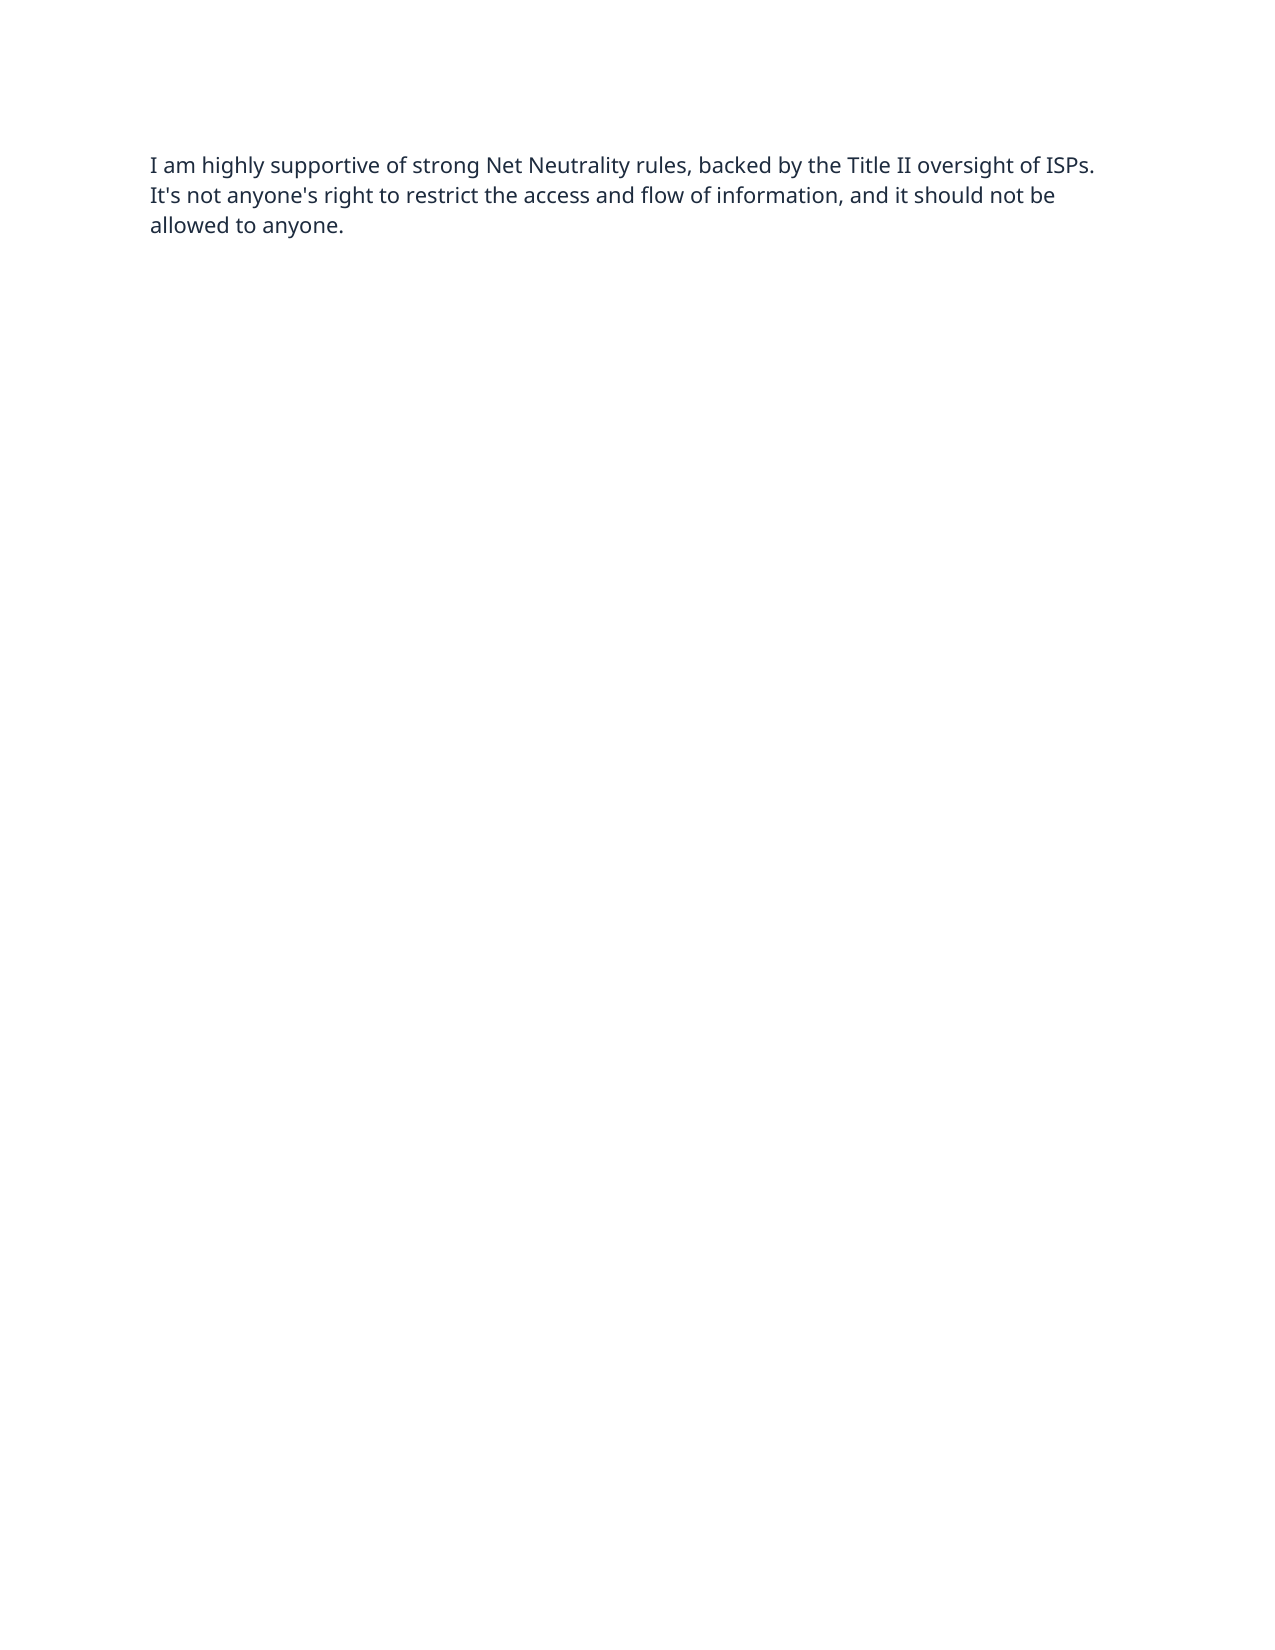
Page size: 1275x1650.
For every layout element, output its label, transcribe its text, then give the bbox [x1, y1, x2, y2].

text I am highly supportive of strong Net Neutrality rules, backed by the Title II oversight of ISPs. It's not anyone's right to restrict the access and flow of information, and it should not be allowed to anyone. [150, 150, 1125, 239]
